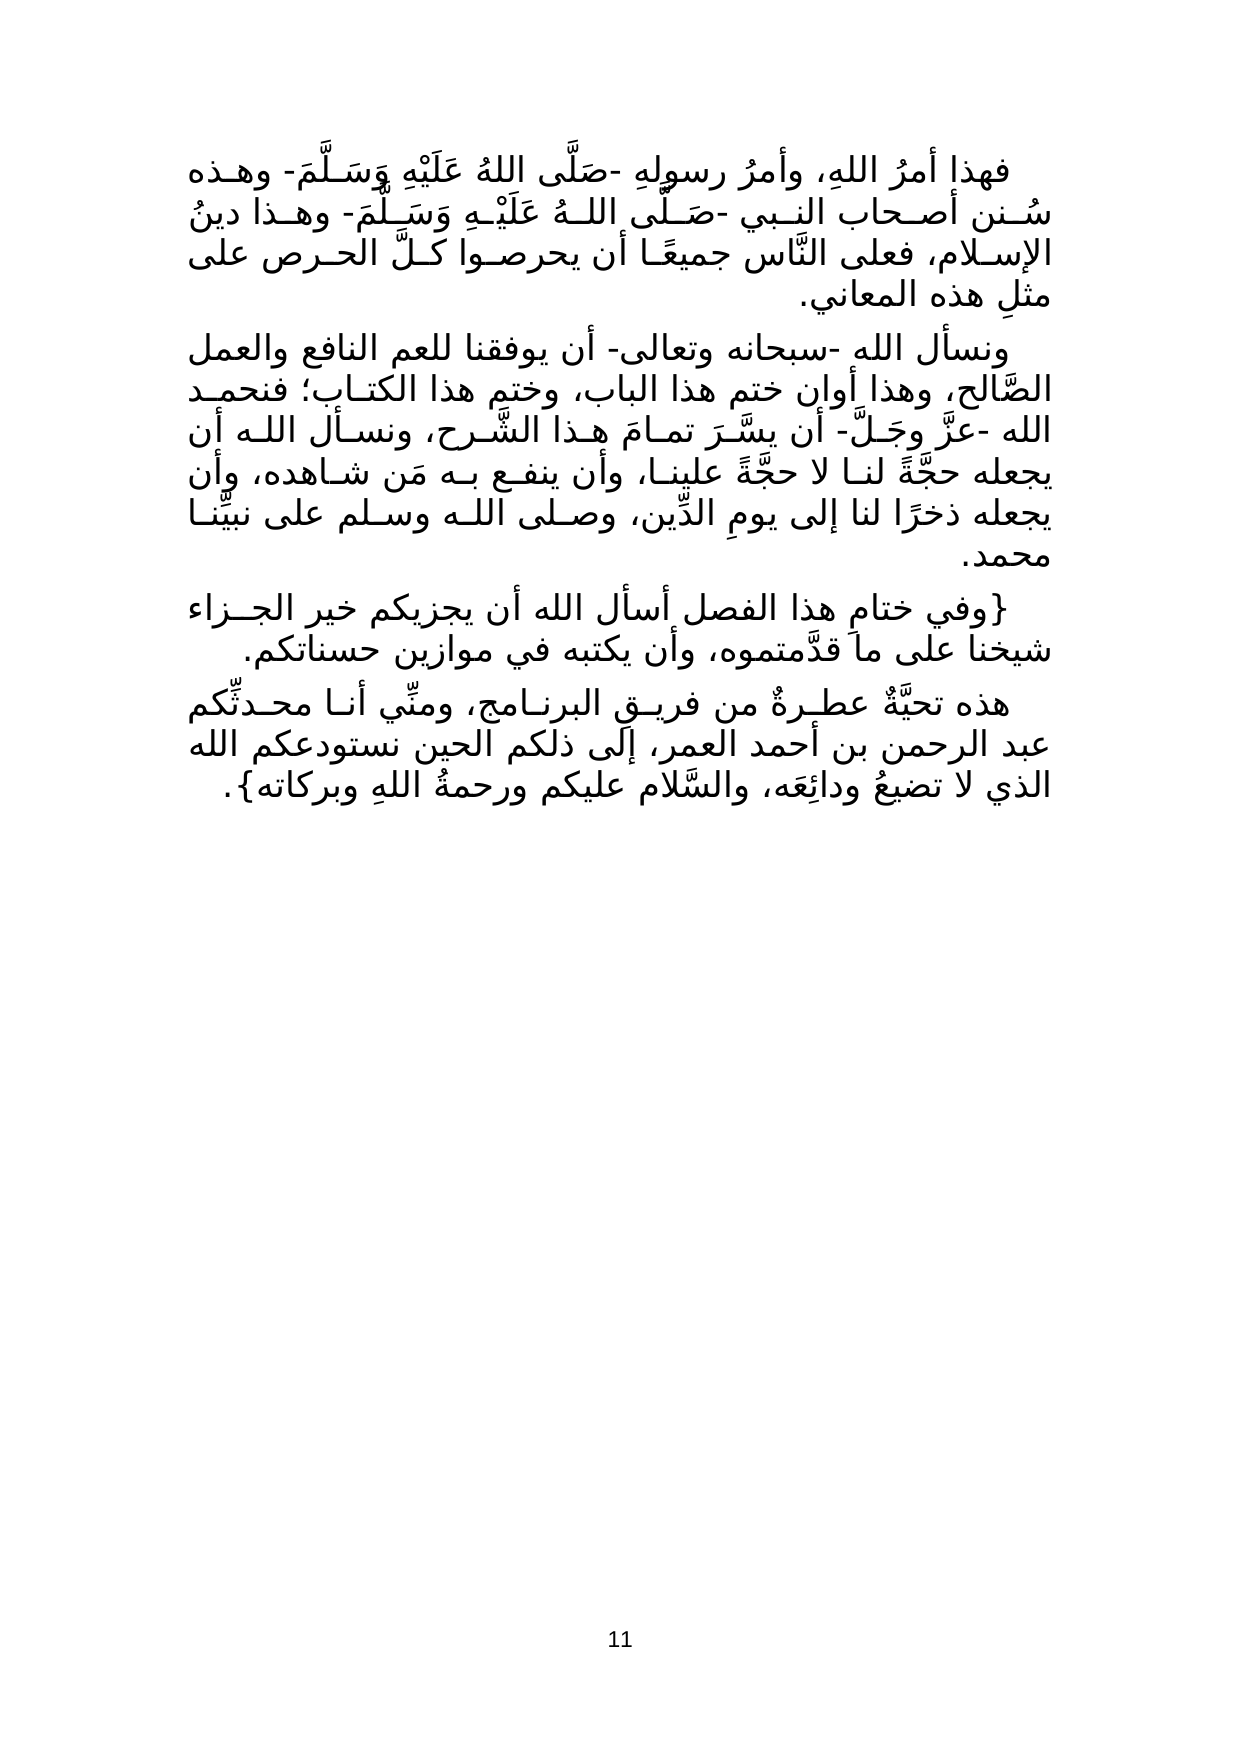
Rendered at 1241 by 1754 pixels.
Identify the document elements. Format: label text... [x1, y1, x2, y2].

text ونسأل الله -سبحانه وتعالى- أن يوفقنا للعم النافع والعمل الصَّالح، وهذا أوان ختم هذا الباب، وختم هذا الكتاب؛ فنحمد الله -عزَّ وجَلَّ- أن يسَّرَ تمامَ هذا الشَّرح، ونسأل الله أن يجعله حجَّةً لنا لا حجَّةً علينا، وأن ينفع به مَن شاهده، وأن يجعله ذخرًا لنا إلى يومِ الدِّين، وصلى الله وسلم على نبيِّنا محمد. [187, 327, 1053, 575]
text فهذا أمرُ اللهِ، وأمرُ رسولهِ -صَلَّى اللهُ عَلَيْهِ وَسَلَّمَ- وهذه سُنن أصحاب النبي -صَلَّى اللهُ عَلَيْهِ وَسَلَّمَ- وهذا دينُ الإسلام، فعلى النَّاس جميعًا أن يحرصوا كلَّ الحرص على مثلِ هذه المعاني. [187, 150, 1053, 315]
text هذه تحيَّةٌ عطرةٌ من فريقِ البرنامج، ومنِّي أنا محدثِّكم عبد الرحمن بن أحمد العمر، إلى ذلكم الحين نستودعكم الله الذي لا تضيعُ ودائِعَه، والسَّلام عليكم ورحمةُ اللهِ وبركاته}. [187, 682, 1053, 806]
text {وفي ختامِ هذا الفصل أسأل الله أن يجزيكم خير الجزاء شيخنا على ما قدَّمتموه، وأن يكتبه في موازين حسناتكم. [187, 587, 1053, 670]
